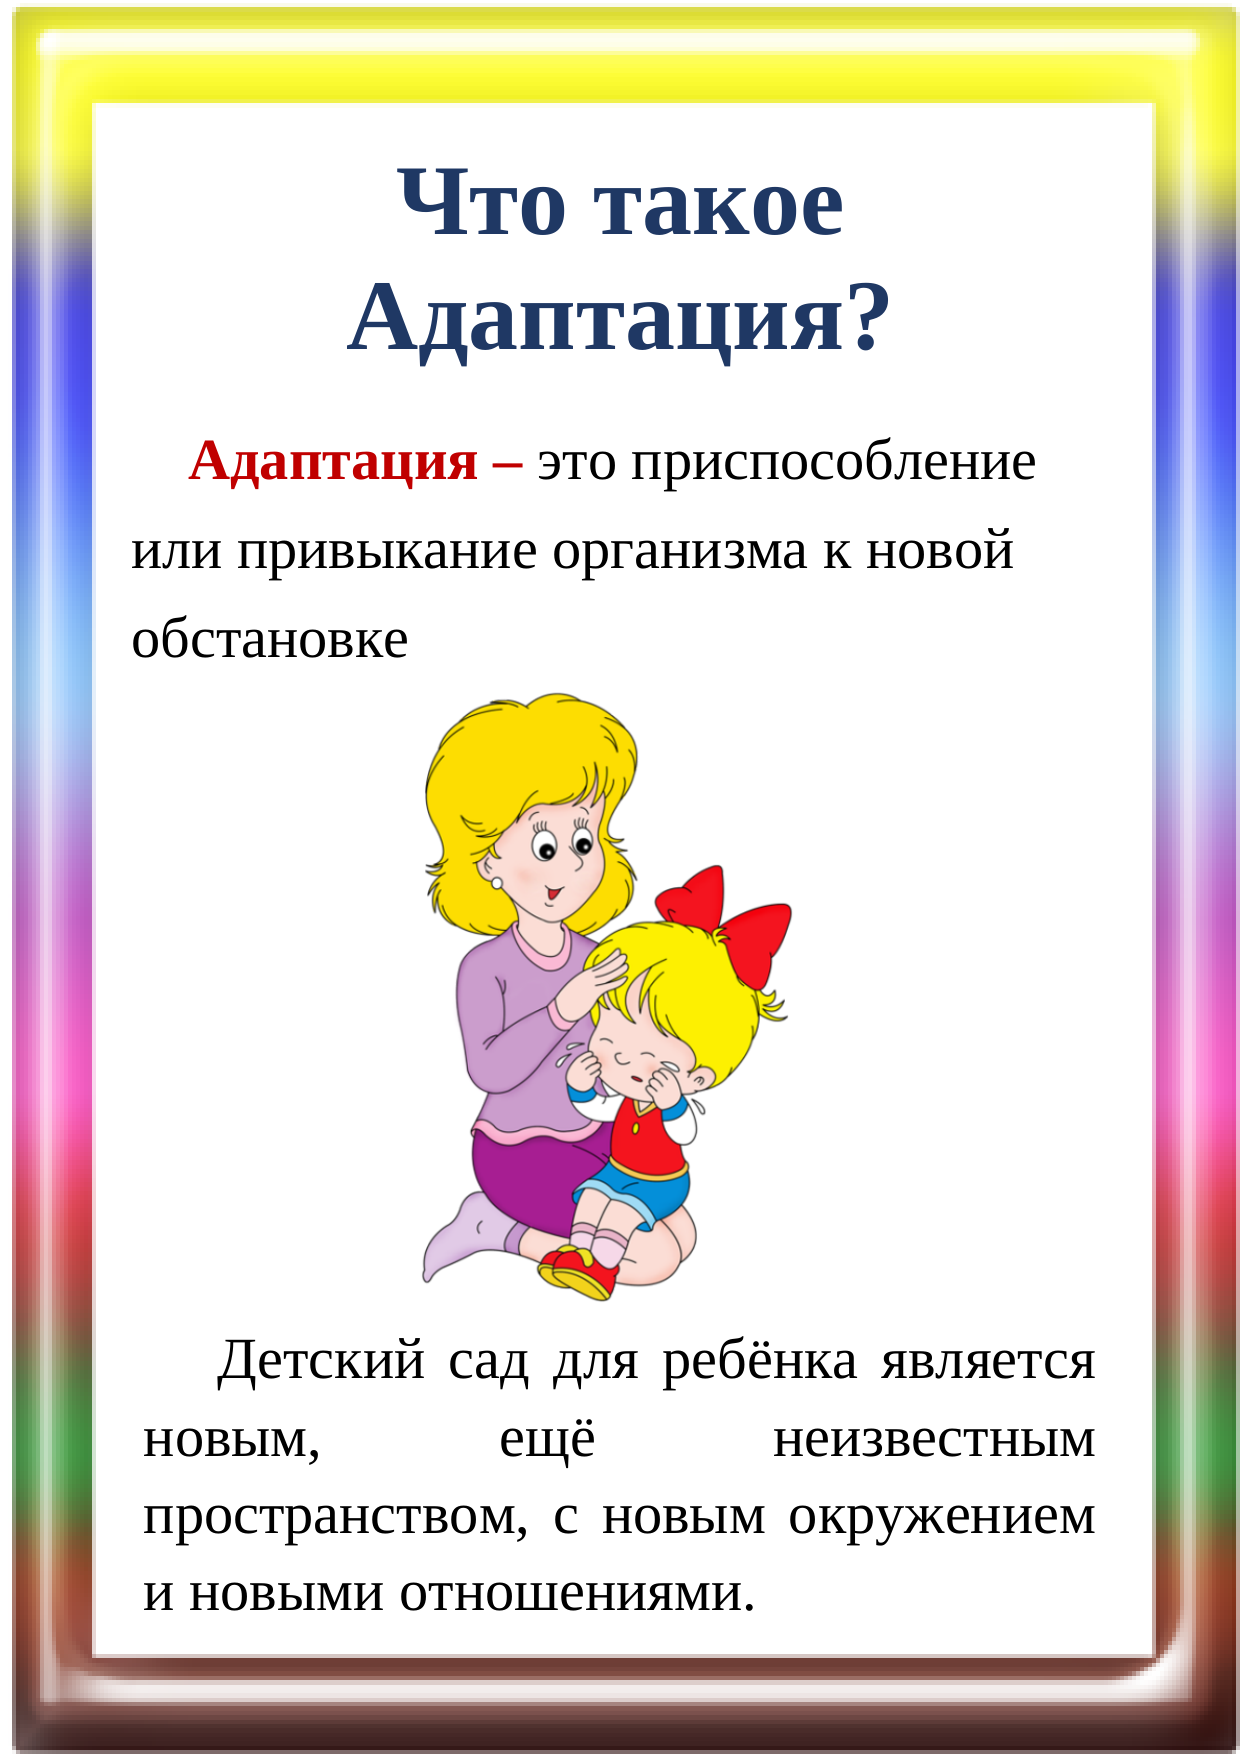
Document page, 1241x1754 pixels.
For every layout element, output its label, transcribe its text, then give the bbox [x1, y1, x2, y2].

text Адаптация? [0, 256, 1240, 371]
table_header Детский сад для ребёнка является новым, ещё неизвестным пространством, с новым окружением и новыми отношениями. [133, 1325, 1108, 1627]
text или привыкание организма к новой [0, 514, 1226, 581]
text Что такое [0, 141, 1240, 256]
picture [4, 0, 1241, 1754]
text Адаптация – это приспособление [0, 425, 1226, 492]
text обстановке [0, 603, 1226, 670]
